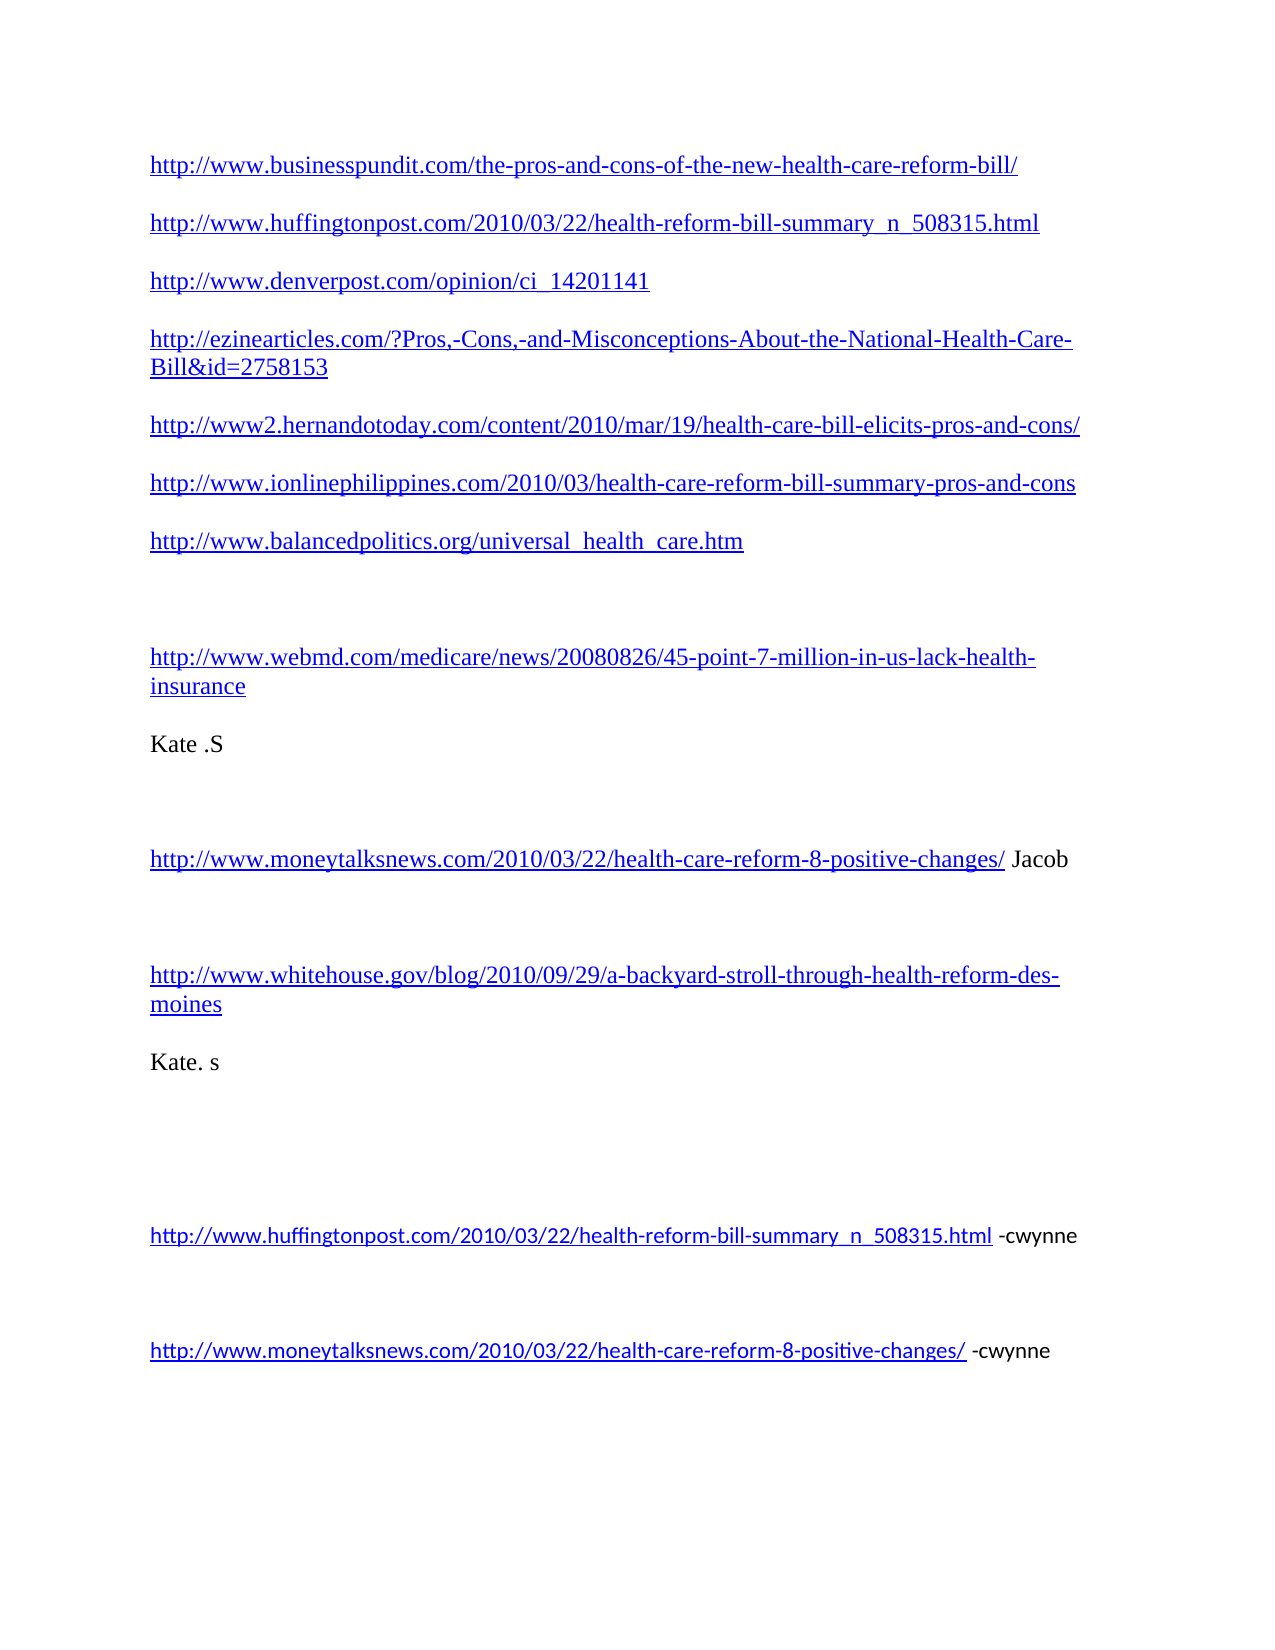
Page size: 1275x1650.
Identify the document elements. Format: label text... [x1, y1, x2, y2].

text http://www.huffingtonpost.com/2010/03/22/health-reform-bill-summary_n_508315.html -cwynne [150, 1221, 1125, 1249]
text http://www.whitehouse.gov/blog/2010/09/29/a-backyard-stroll-through-health-reform-des-moines [150, 960, 1125, 1018]
text http://www.webmd.com/medicare/news/20080826/45-point-7-million-in-us-lack-health-insurance [150, 642, 1125, 699]
text http://www.businesspundit.com/the-pros-and-cons-of-the-new-health-care-reform-bill/ [150, 150, 1125, 179]
text http://www.denverpost.com/opinion/ci_14201141 [150, 266, 1125, 294]
text http://www.moneytalksnews.com/2010/03/22/health-care-reform-8-positive-changes/ -cwynne [150, 1336, 1125, 1364]
text http://www.ionlinephilippines.com/2010/03/health-care-reform-bill-summary-pros-and-cons [150, 468, 1125, 497]
text Kate .S [150, 729, 1125, 757]
text Kate. s [150, 1047, 1125, 1076]
text http://www.moneytalksnews.com/2010/03/22/health-care-reform-8-positive-changes/ Jacob [150, 844, 1125, 873]
text http://www2.hernandotoday.com/content/2010/mar/19/health-care-bill-elicits-pros-and-cons/ [150, 410, 1125, 439]
text http://ezinearticles.com/?Pros,-Cons,-and-Misconceptions-About-the-National-Health-Care-Bill&id=2758153 [150, 324, 1125, 381]
text http://www.balancedpolitics.org/universal_health_care.htm [150, 526, 1125, 555]
text http://www.huffingtonpost.com/2010/03/22/health-reform-bill-summary_n_508315.html [150, 208, 1125, 237]
